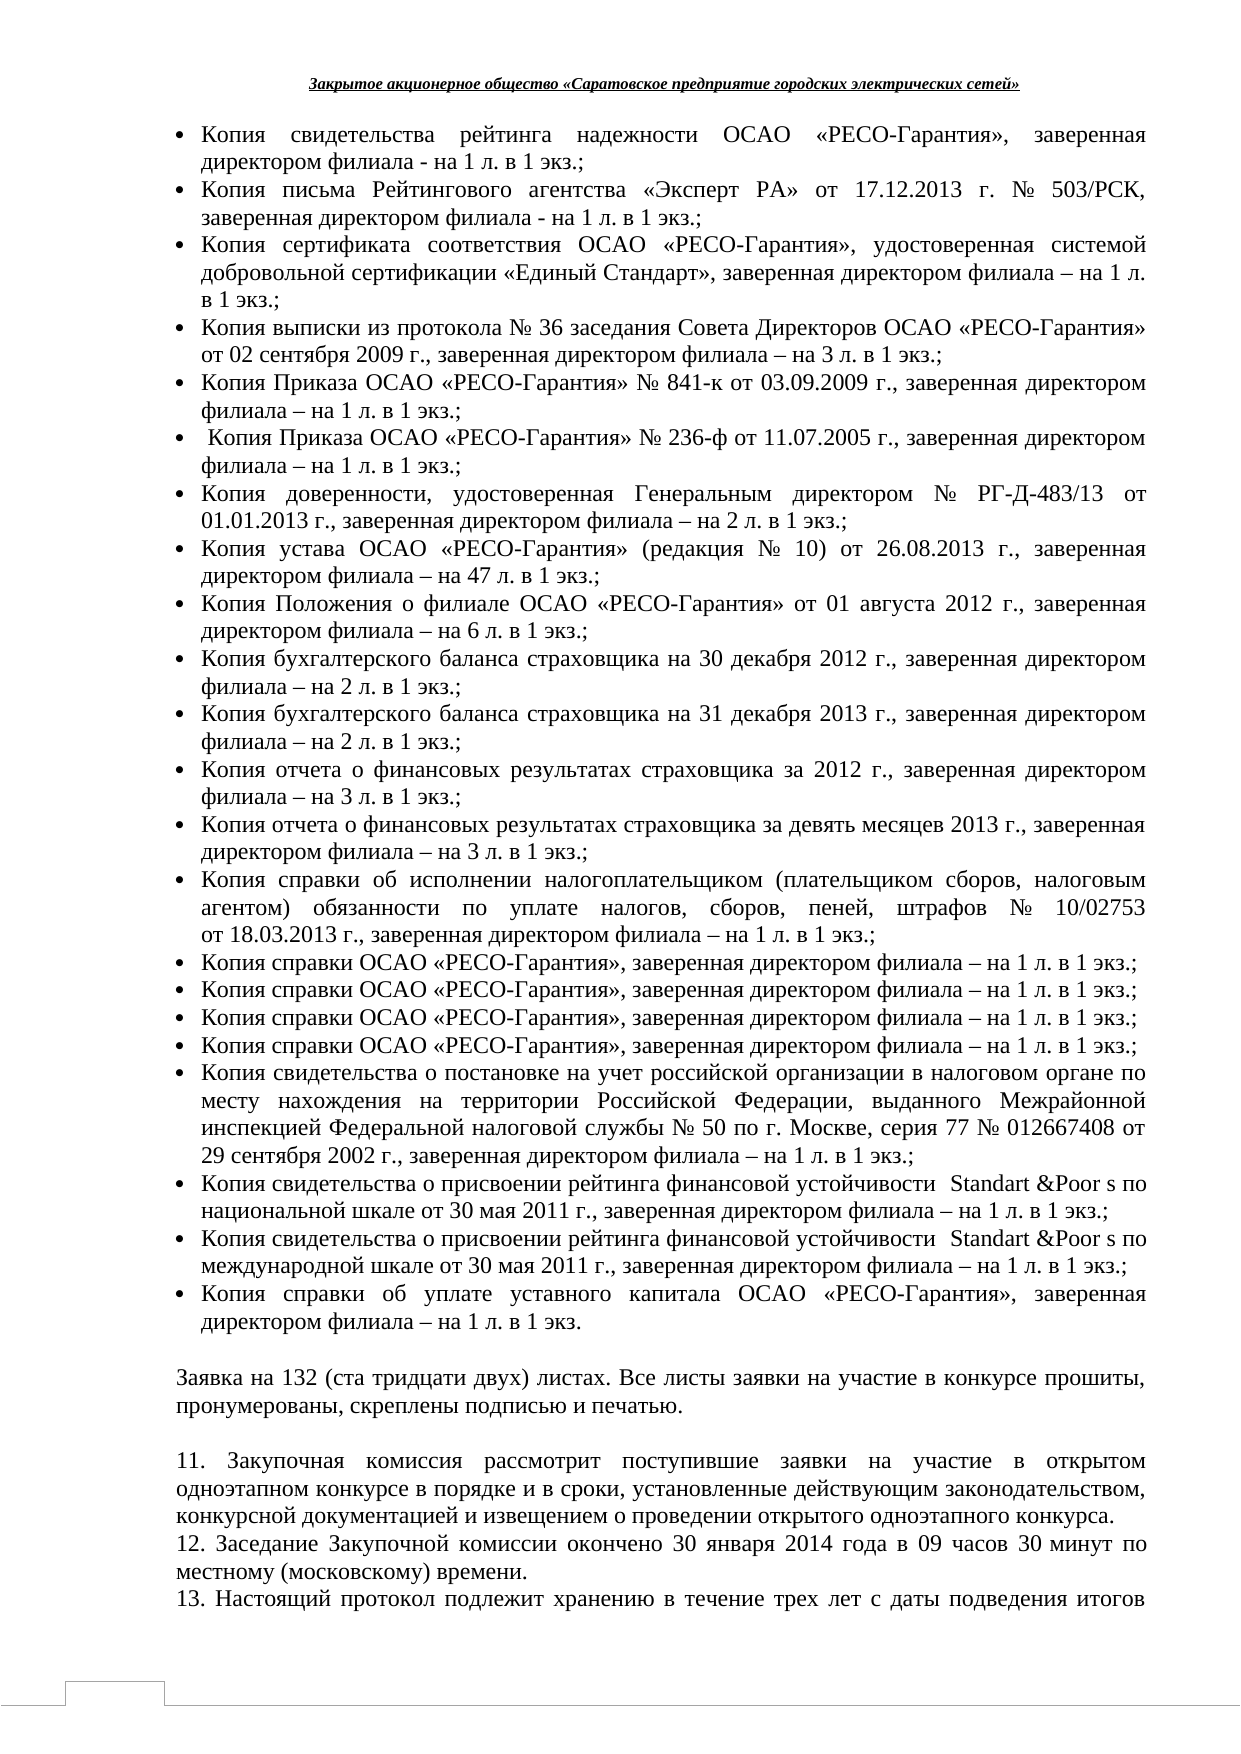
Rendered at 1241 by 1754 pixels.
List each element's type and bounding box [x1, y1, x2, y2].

table_header [174, 118, 1149, 1613]
